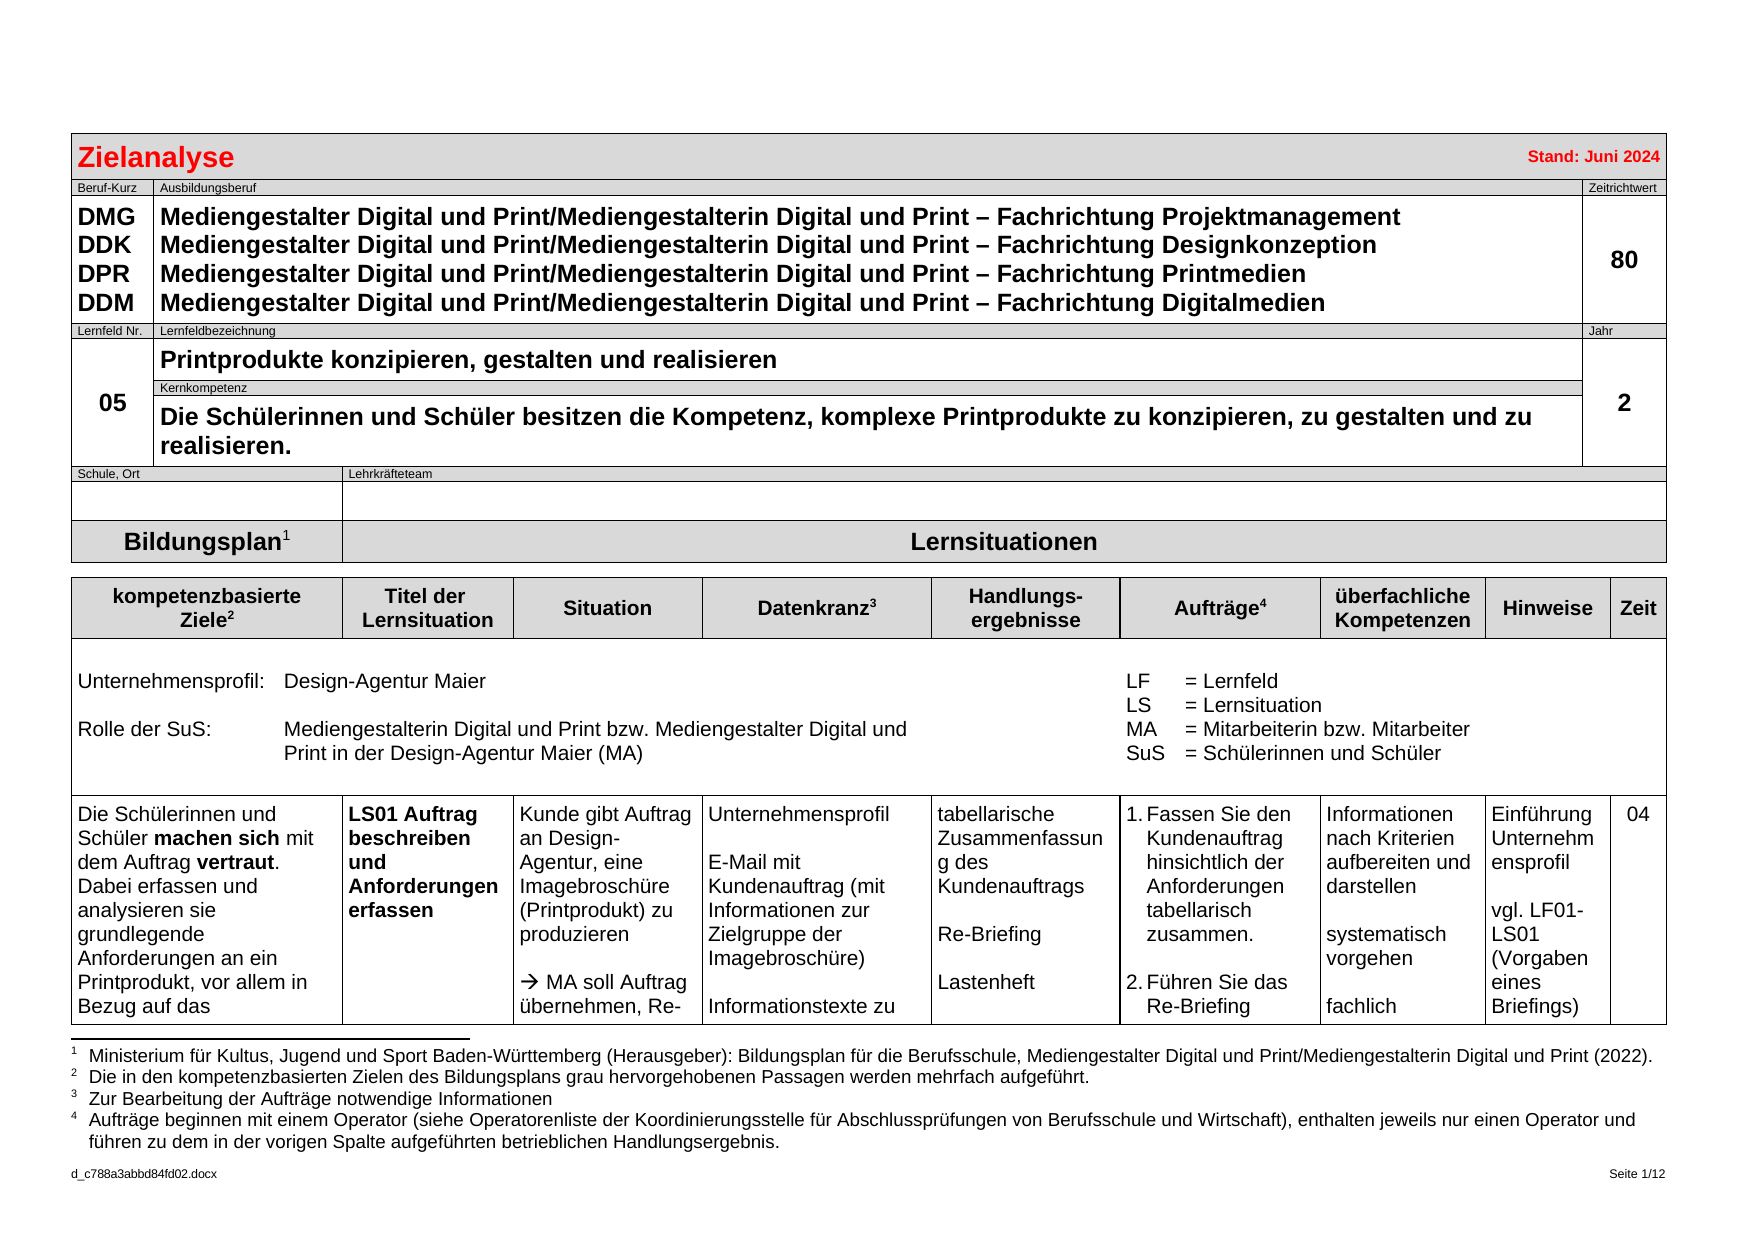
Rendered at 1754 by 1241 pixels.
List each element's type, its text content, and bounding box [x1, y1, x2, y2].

table_cell 80 [1583, 196, 1666, 323]
table_header überfachliche Kompetenzen [1321, 578, 1485, 638]
table_header Stand: Juni 2024 [1454, 134, 1666, 179]
table_cell DMG DDK DPR DDM [72, 196, 153, 323]
table_cell Lernfeldbezeichnung [154, 324, 1582, 338]
table_cell Lernsituationen [343, 521, 1666, 562]
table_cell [343, 796, 513, 1023]
table_cell [72, 482, 342, 520]
table_cell Zeitrichtwert [1583, 180, 1666, 195]
table_cell Unternehmensprofil: Design-Agentur Maier Rolle der SuS: Mediengestalterin Digital und Print bzw. Mediengestalter Digital und Print in der Design-Agentur Maier (MA) [72, 639, 1120, 795]
table_cell 05 [72, 339, 153, 466]
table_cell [1121, 796, 1320, 1023]
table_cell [932, 796, 1119, 1023]
table_cell Mediengestalter Digital und Print/Mediengestalterin Digital und Print – Fachrichtung Projektmanagement Mediengestalter Digital und Print/Mediengestalterin Digital und Print – Fachrichtung Designkonzeption Mediengestalter Digital und Print/Mediengestalterin Digital und Print – Fachrichtung Printmedien Mediengestalter Digital und Print/Mediengestalterin Digital und Print – Fachrichtung Digitalmedien [154, 196, 1582, 323]
table_header Titel der Lernsituation [343, 578, 513, 638]
table_header Zeit [1611, 578, 1666, 638]
table_header Aufträge [1121, 578, 1320, 638]
table_cell LF = Lernfeld LS = Lernsituation MA = Mitarbeiterin bzw. Mitarbeiter SuS = Schülerinnen und Schüler [1120, 639, 1666, 795]
table_header Datenkranz [703, 578, 931, 638]
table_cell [703, 796, 931, 1023]
table_cell Schule, Ort [72, 467, 342, 481]
table_cell Bildungsplan [72, 521, 342, 562]
table_header Handlungs- ergebnisse [932, 578, 1119, 638]
table_cell Lehrkräfteteam [343, 467, 1666, 481]
table_cell 2 [1583, 339, 1666, 466]
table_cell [1486, 796, 1610, 1023]
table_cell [1321, 796, 1485, 1023]
table_cell Die Schülerinnen und Schüler besitzen die Kompetenz, komplexe Printprodukte zu konzipieren, zu gestalten und zu realisieren. [154, 396, 1582, 466]
table_cell Beruf-Kurz [72, 180, 153, 195]
table_cell Jahr [1583, 324, 1666, 338]
table_cell Lernfeld Nr. [72, 324, 153, 338]
table_cell Kernkompetenz [154, 381, 1582, 395]
table_header Situation [514, 578, 702, 638]
table_header kompetenzbasierte Ziele [72, 578, 342, 638]
table_cell Ausbildungsberuf [154, 180, 1582, 195]
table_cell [514, 796, 702, 1023]
table_header Hinweise [1486, 578, 1610, 638]
table_header Zielanalyse [72, 134, 1454, 179]
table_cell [72, 796, 342, 1023]
table_cell 04 [1611, 796, 1666, 1023]
table_cell [343, 482, 1666, 520]
table_cell Printprodukte konzipieren, gestalten und realisieren [154, 339, 1582, 380]
